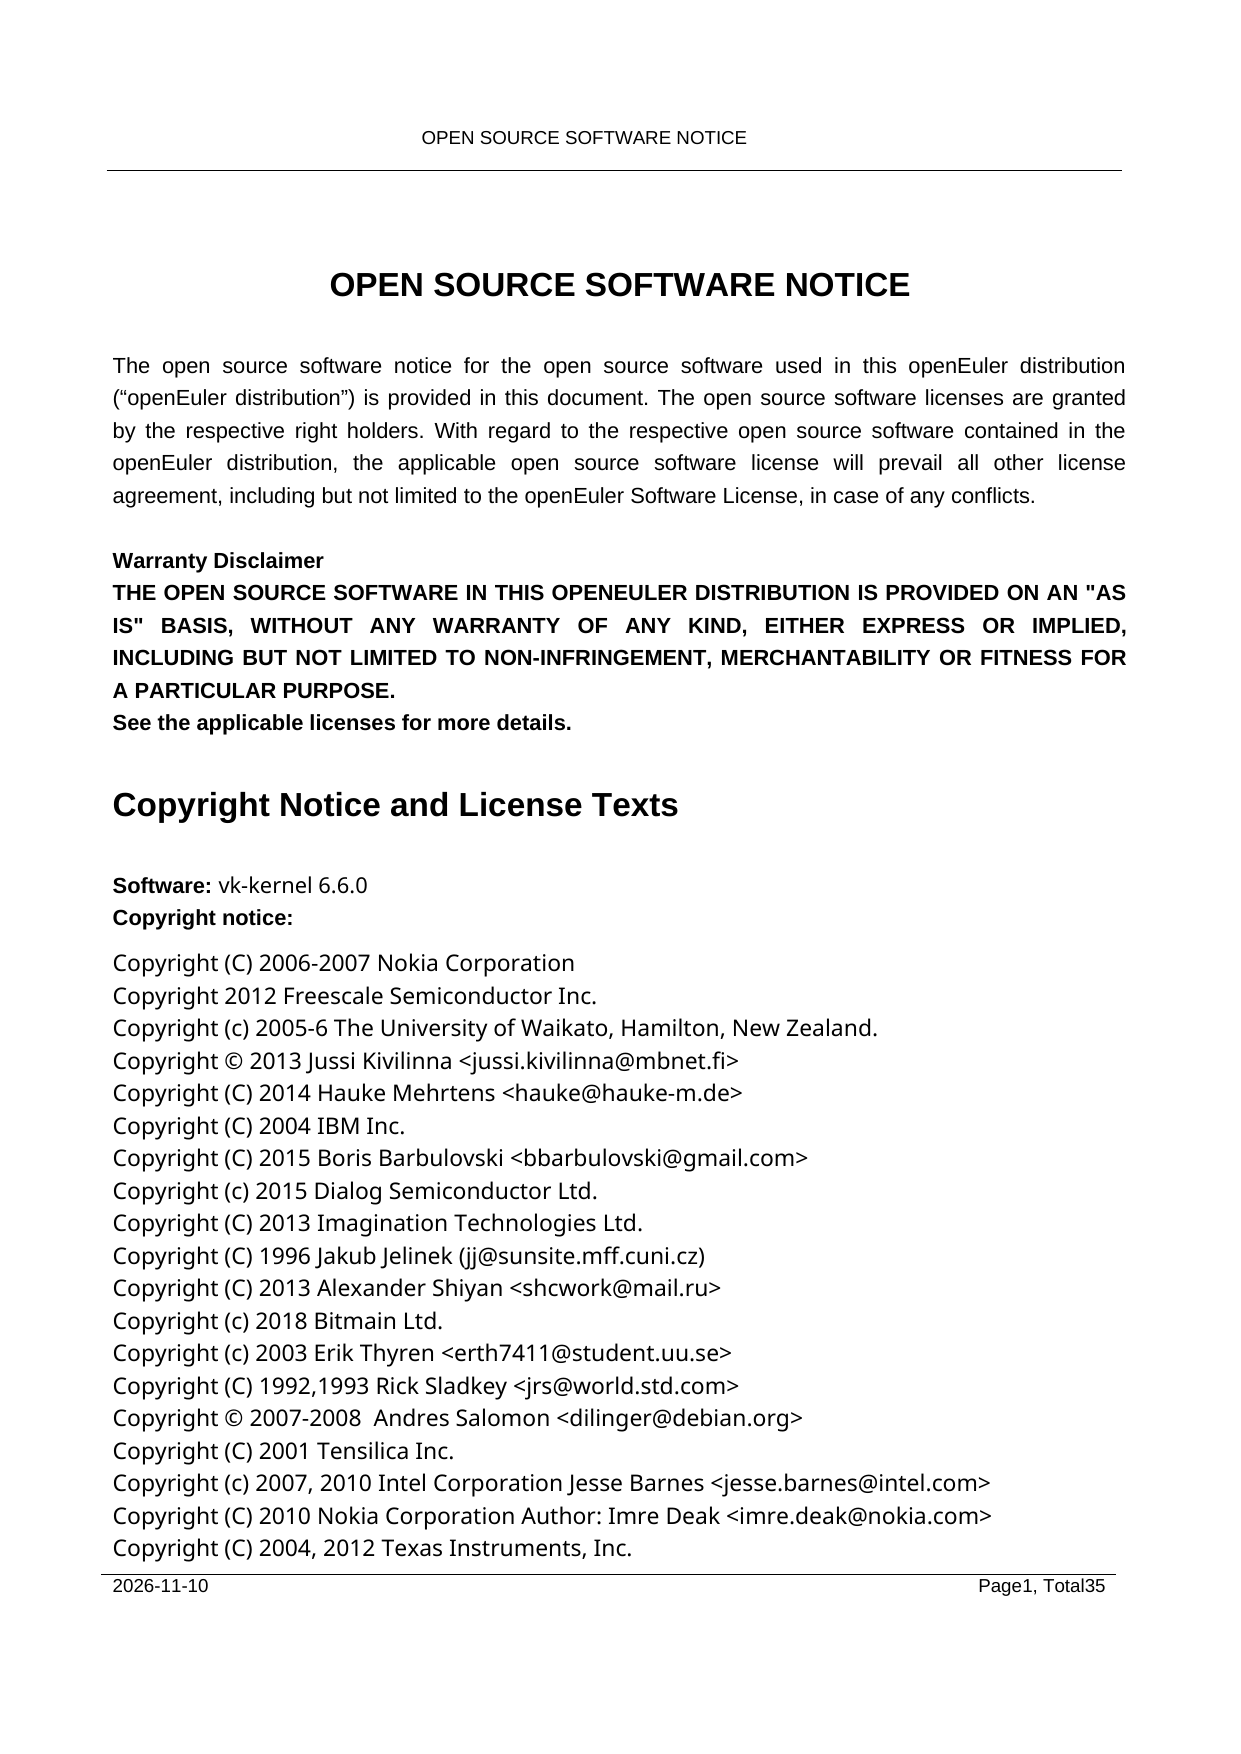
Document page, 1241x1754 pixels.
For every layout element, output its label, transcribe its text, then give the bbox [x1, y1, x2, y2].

text Copyright (C) 2010 Nokia Corporation Author: Imre Deak <imre.deak@nokia.com> [112, 1499, 1128, 1532]
text Copyright (C) 2001 Tensilica Inc. [112, 1434, 1128, 1467]
text Copyright 2012 Freescale Semiconductor Inc. [112, 979, 1128, 1012]
text OPEN SOURCE SOFTWARE NOTICE [112, 251, 1128, 316]
text Copyright (C) 2004 IBM Inc. [112, 1109, 1128, 1142]
text Copyright Notice and License Texts [112, 771, 1128, 836]
text Copyright © 2013 Jussi Kivilinna <jussi.kivilinna@mbnet.fi> [112, 1044, 1128, 1077]
text Copyright (c) 2018 Bitmain Ltd. [112, 1304, 1128, 1337]
text The open source software notice for the open source software used in this openEuler distribution (“openEuler distribution”) is provided in this document. The open source software licenses are granted by the respective right holders. With regard to the respective open source software contained in the openEuler distribution, the applicable open source software license will prevail all other license agreement, including but not limited to the openEuler Software License, in case of any conflicts. [112, 349, 1128, 511]
text THE OPEN SOURCE SOFTWARE IN THIS OPENEULER DISTRIBUTION IS PROVIDED ON AN "AS IS" BASIS, WITHOUT ANY WARRANTY OF ANY KIND, EITHER EXPRESS OR IMPLIED, INCLUDING BUT NOT LIMITED TO NON-INFRINGEMENT, MERCHANTABILITY OR FITNESS FOR A PARTICULAR PURPOSE. See the applicable licenses for more details. [112, 576, 1128, 739]
text Copyright (c) 2003 Erik Thyren <erth7411@student.uu.se> [112, 1337, 1128, 1369]
text Copyright (C) 2004, 2012 Texas Instruments, Inc. [112, 1532, 1128, 1564]
text Copyright (C) 2013 Alexander Shiyan <shcwork@mail.ru> [112, 1272, 1128, 1304]
text Copyright (c) 2015 Dialog Semiconductor Ltd. [112, 1174, 1128, 1207]
title Software: vk-kernel 6.6.0 [112, 869, 1128, 901]
text Copyright (c) 2007, 2010 Intel Corporation Jesse Barnes <jesse.barnes@intel.com> [112, 1467, 1128, 1499]
text Copyright (C) 2013 Imagination Technologies Ltd. [112, 1207, 1128, 1239]
text Copyright (C) 2015 Boris Barbulovski <bbarbulovski@gmail.com> [112, 1142, 1128, 1174]
text Warranty Disclaimer [112, 544, 1128, 576]
text Copyright (C) 2006-2007 Nokia Corporation [112, 947, 1128, 979]
text Copyright notice: [112, 901, 1128, 934]
text Copyright (c) 2005-6 The University of Waikato, Hamilton, New Zealand. [112, 1012, 1128, 1044]
text Copyright (C) 2014 Hauke Mehrtens <hauke@hauke-m.de> [112, 1077, 1128, 1109]
text Copyright © 2007-2008 Andres Salomon <dilinger@debian.org> [112, 1402, 1128, 1434]
text Copyright (C) 1992,1993 Rick Sladkey <jrs@world.std.com> [112, 1369, 1128, 1402]
text Copyright (C) 1996 Jakub Jelinek (jj@sunsite.mff.cuni.cz) [112, 1239, 1128, 1272]
